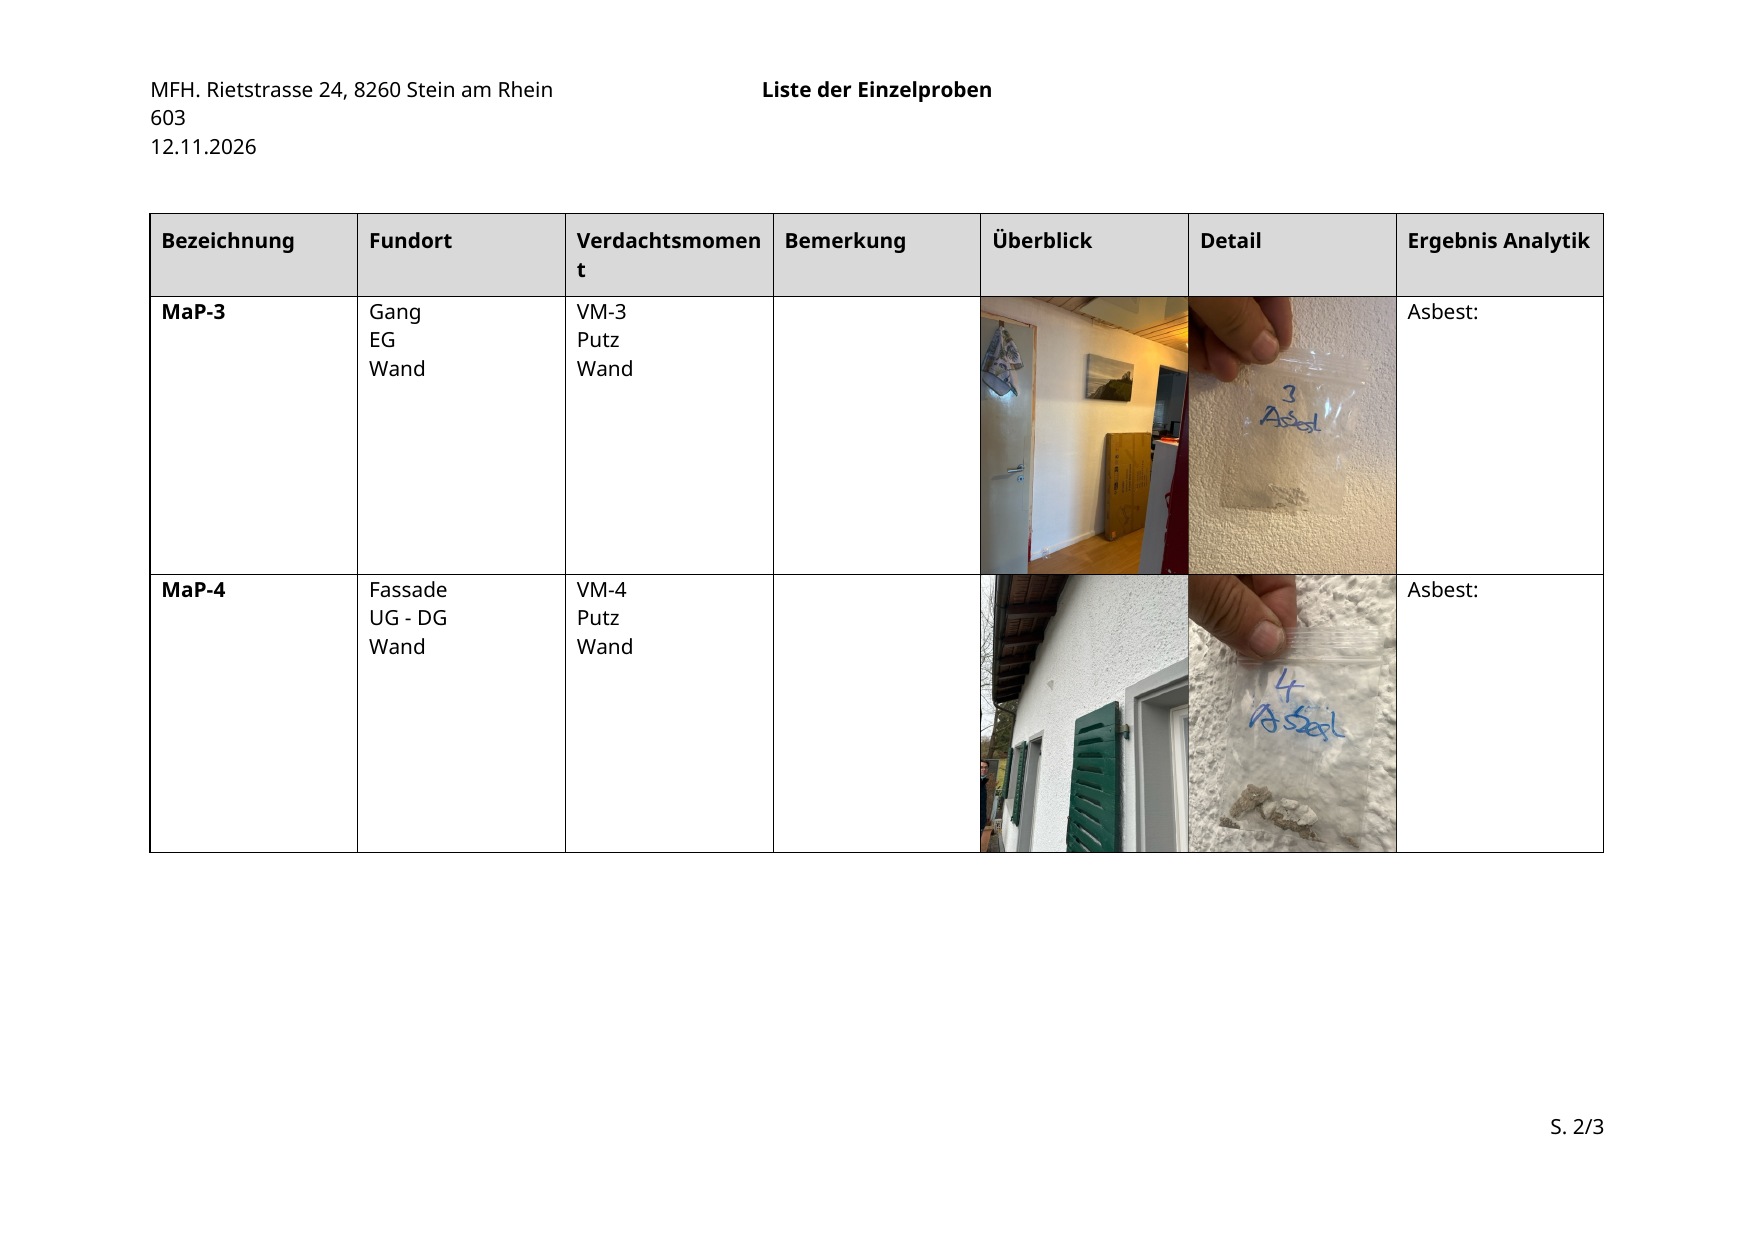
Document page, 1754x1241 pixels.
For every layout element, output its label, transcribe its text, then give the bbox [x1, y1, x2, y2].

table_cell MaP-3 [151, 297, 357, 574]
table_cell Gang EG Wand [358, 297, 565, 574]
table_cell Asbest: [1397, 297, 1603, 574]
picture [980, 297, 1397, 574]
table_header Bemerkung [774, 214, 980, 296]
table_cell Fassade UG - DG Wand [358, 575, 565, 852]
table_cell MaP-4 [151, 575, 357, 852]
table_cell VM-4 Putz Wand [566, 575, 773, 852]
table_header Bezeichnung [151, 214, 357, 296]
table_cell [774, 297, 980, 574]
table_header Ergebnis Analytik [1397, 214, 1603, 296]
table_header Detail [1189, 214, 1396, 296]
picture [980, 575, 1397, 852]
table_cell Asbest: [1397, 575, 1603, 852]
table_header Überblick [981, 214, 1188, 296]
table_cell VM-3 Putz Wand [566, 297, 773, 574]
table_header Fundort [358, 214, 565, 296]
table_header Verdachtsmoment [566, 214, 773, 296]
table_cell [774, 575, 980, 852]
